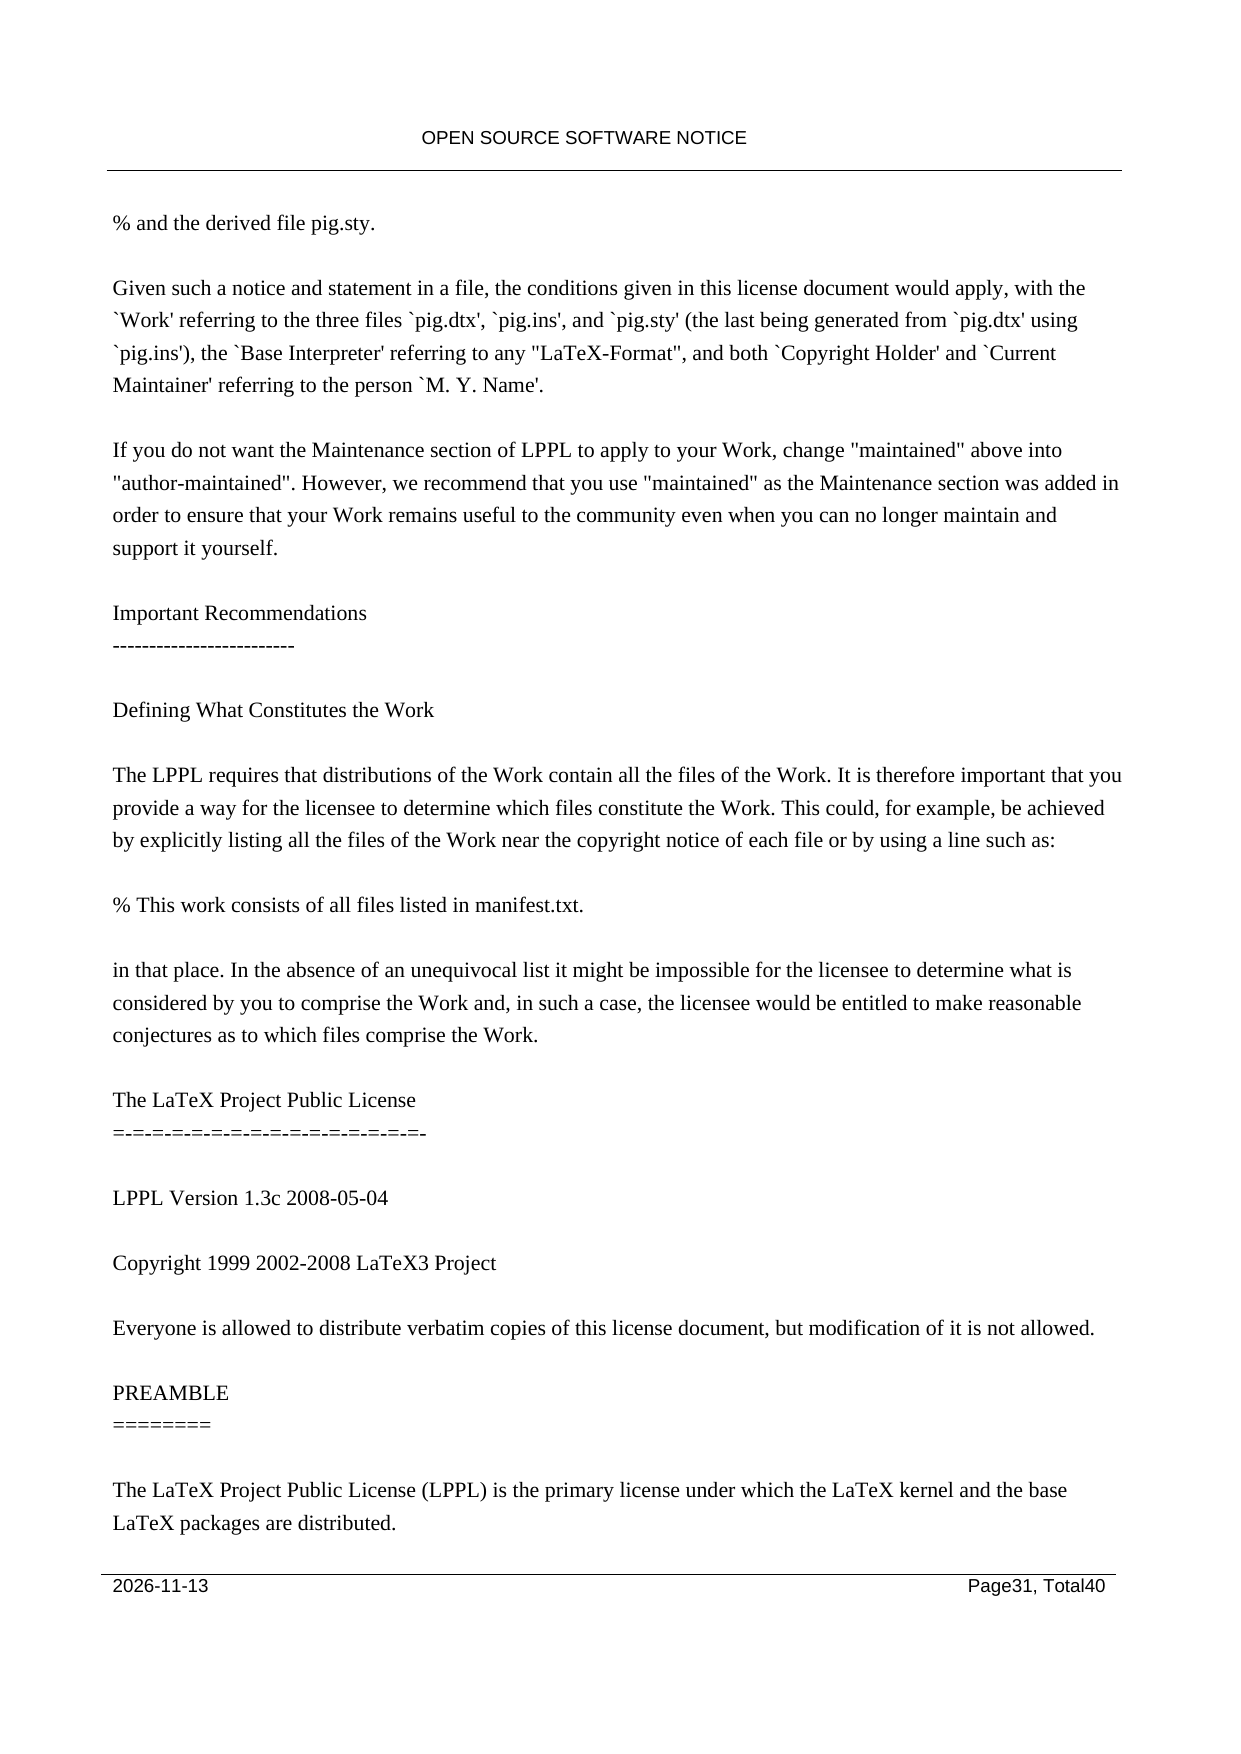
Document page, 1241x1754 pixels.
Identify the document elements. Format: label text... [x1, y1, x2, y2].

text % This work consists of all files listed in manifest.txt. [112, 889, 1128, 921]
text =-=-=-=-=-=-=-=-=-=-=-=-=-=-=-=- [112, 1116, 1128, 1149]
text If you do not want the Maintenance section of LPPL to apply to your Work, change "maintained" above into "author-maintained". However, we recommend that you use "maintained" as the Maintenance section was added in order to ensure that your Work remains useful to the community even when you can no longer maintain and support it yourself. [112, 434, 1128, 564]
text Everyone is allowed to distribute verbatim copies of this license document, but modification of it is not allowed. [112, 1311, 1128, 1344]
text The LaTeX Project Public License (LPPL) is the primary license under which the LaTeX kernel and the base LaTeX packages are distributed. [112, 1474, 1128, 1539]
text PREAMBLE [112, 1376, 1128, 1409]
text The LPPL requires that distributions of the Work contain all the files of the Work. It is therefore important that you provide a way for the licensee to determine which files constitute the Work. This could, for example, be achieved by explicitly listing all the files of the Work near the copyright notice of each file or by using a line such as: [112, 759, 1128, 856]
text in that place. In the absence of an unequivocal list it might be impossible for the licensee to determine what is considered by you to comprise the Work and, in such a case, the licensee would be entitled to make reasonable conjectures as to which files comprise the Work. The LaTeX Project Public License [112, 954, 1128, 1116]
text ------------------------- [112, 629, 1128, 661]
text Defining What Constitutes the Work [112, 694, 1128, 726]
text Copyright 1999 2002-2008 LaTeX3 Project [112, 1246, 1128, 1279]
text LPPL Version 1.3c 2008-05-04 [112, 1181, 1128, 1214]
text ======== [112, 1409, 1128, 1441]
text % and the derived file pig.sty. [112, 206, 1128, 239]
text Given such a notice and statement in a file, the conditions given in this license document would apply, with the `Work' referring to the three files `pig.dtx', `pig.ins', and `pig.sty' (the last being generated from `pig.dtx' using `pig.ins'), the `Base Interpreter' referring to any "LaTeX-Format", and both `Copyright Holder' and `Current Maintainer' referring to the person `M. Y. Name'. [112, 271, 1128, 401]
text Important Recommendations [112, 596, 1128, 629]
